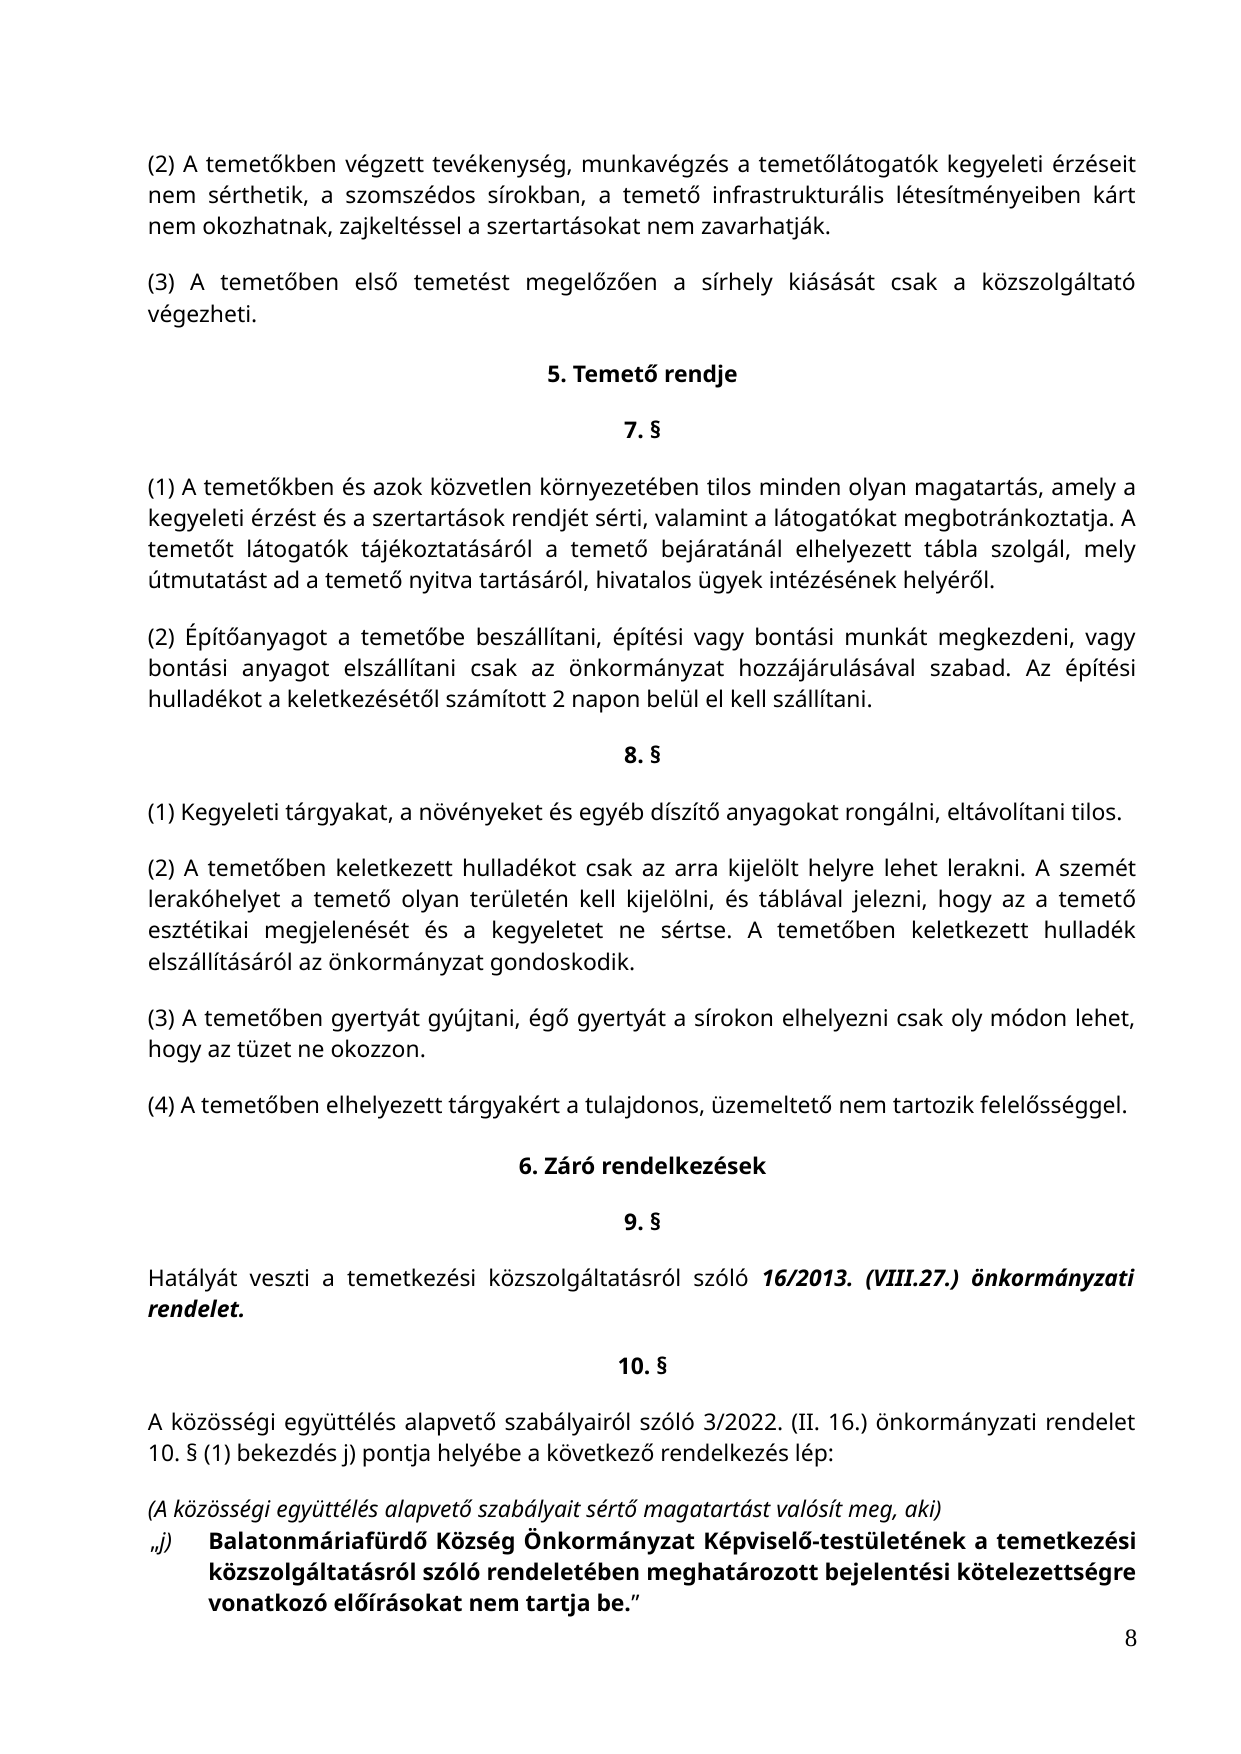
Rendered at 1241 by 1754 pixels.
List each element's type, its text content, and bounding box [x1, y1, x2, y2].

text (3) A temetőben gyertyát gyújtani, égő gyertyát a sírokon elhelyezni csak oly módon lehet, hogy az tüzet ne okozzon. [148, 1002, 1137, 1064]
text (1) A temetőkben és azok közvetlen környezetében tilos minden olyan magatartás, amely a kegyeleti érzést és a szertartások rendjét sérti, valamint a látogatókat megbotránkoztatja. A temetőt látogatók tájékoztatásáról a temető bejáratánál elhelyezett tábla szolgál, mely útmutatást ad a temető nyitva tartásáról, hivatalos ügyek intézésének helyéről. [148, 471, 1137, 596]
text (A közösségi együttélés alapvető szabályait sértő magatartást valósít meg, aki) [148, 1493, 1137, 1525]
text (2) Építőanyagot a temetőbe beszállítani, építési vagy bontási munkát megkezdeni, vagy bontási anyagot elszállítani csak az önkormányzat hozzájárulásával szabad. Az építési hulladékot a keletkezésétől számított 2 napon belül el kell szállítani. [148, 621, 1137, 714]
text 5. Temető rendje [148, 358, 1137, 389]
text 6. Záró rendelkezések [148, 1150, 1137, 1181]
text (2) A temetőben keletkezett hulladékot csak az arra kijelölt helyre lehet lerakni. A szemét lerakóhelyet a temető olyan területén kell kijelölni, és táblával jelezni, hogy az a temető esztétikai megjelenését és a kegyeletet ne sértse. A temetőben keletkezett hulladék elszállításáról az önkormányzat gondoskodik. [148, 852, 1137, 977]
text (3) A temetőben első temetést megelőzően a sírhely kiásását csak a közszolgáltató végezheti. [148, 266, 1137, 329]
text Hatályát veszti a temetkezési közszolgáltatásról szóló 16/2013. (VIII.27.) önkormányzati rendelet. [148, 1262, 1137, 1325]
text 9. § [148, 1206, 1137, 1237]
text (4) A temetőben elhelyezett tárgyakért a tulajdonos, üzemeltető nem tartozik felelősséggel. [148, 1089, 1137, 1121]
text 10. § [148, 1350, 1137, 1381]
text (1) Kegyeleti tárgyakat, a növényeket és egyéb díszítő anyagokat rongálni, eltávolítani tilos. [148, 796, 1137, 827]
text „j) Balatonmáriafürdő Község Önkormányzat Képviselő-testületének a temetkezési közszolgáltatásról szóló rendeletében meghatározott bejelentési kötelezettségre vonatkozó előírásokat nem tartja be.” [150, 1525, 1137, 1618]
text A közösségi együttélés alapvető szabályairól szóló 3/2022. (II. 16.) önkormányzati rendelet 10. § (1) bekezdés j) pontja helyébe a következő rendelkezés lép: [148, 1406, 1137, 1468]
text (2) A temetőkben végzett tevékenység, munkavégzés a temetőlátogatók kegyeleti érzéseit nem sérthetik, a szomszédos sírokban, a temető infrastrukturális létesítményeiben kárt nem okozhatnak, zajkeltéssel a szertartásokat nem zavarhatják. [148, 148, 1137, 241]
text 8. § [148, 739, 1137, 771]
text 7. § [148, 414, 1137, 446]
